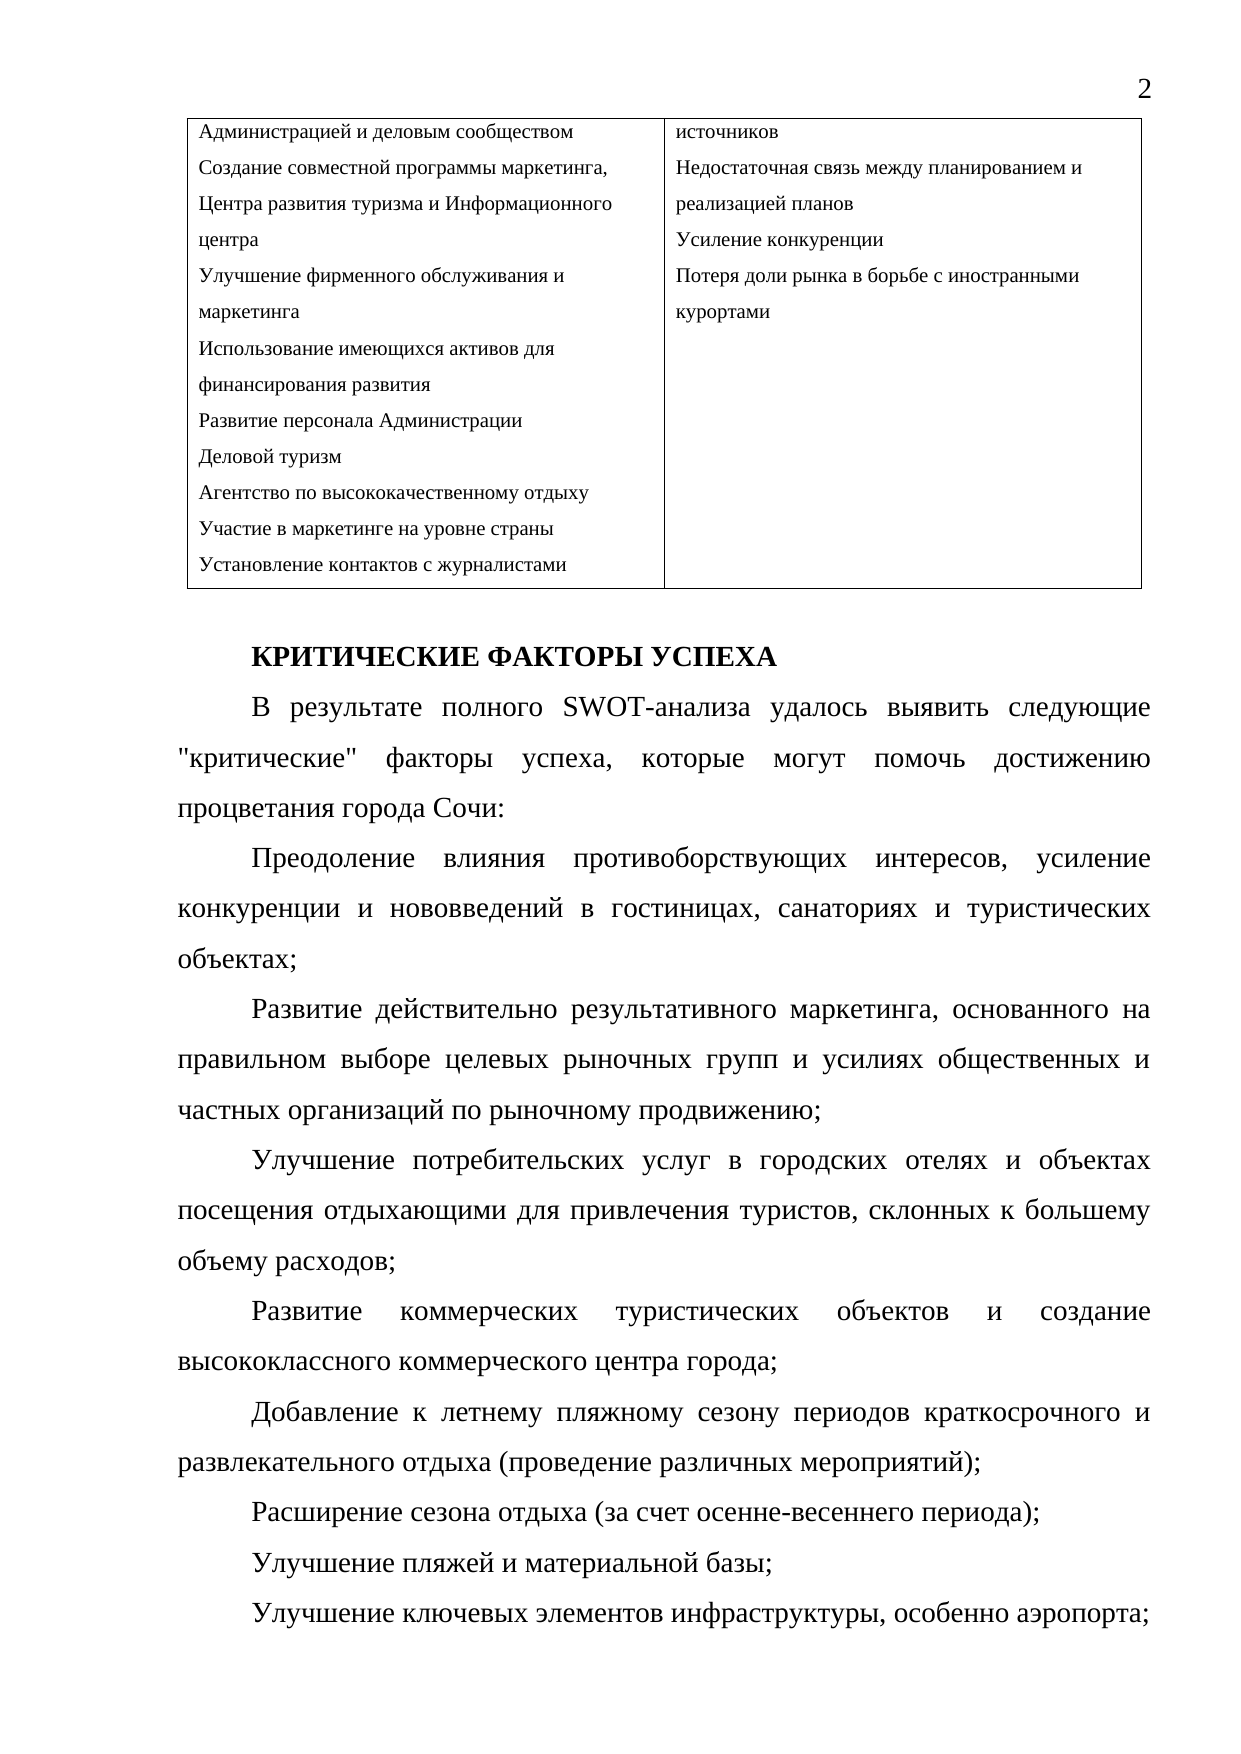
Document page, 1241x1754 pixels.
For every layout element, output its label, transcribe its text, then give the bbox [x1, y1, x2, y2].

text КРИТИЧЕСКИЕ ФАКТОРЫ УСПЕХА [177, 639, 1152, 673]
text В результате полного SWOT-анализа удалось выявить следующие "критические" факторы успеха, которые могут помочь достижению процветания города Сочи: [177, 689, 1152, 823]
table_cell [665, 119, 1141, 588]
text Улучшение потребительских услуг в городских отелях и объектах посещения отдыхающими для привлечения туристов, склонных к большему объему расходов; [177, 1142, 1152, 1276]
text Развитие действительно результативного маркетинга, основанного на правильном выборе целевых рыночных групп и усилиях общественных и частных организаций по рыночному продвижению; [177, 991, 1152, 1125]
text Улучшение пляжей и материальной базы; [177, 1545, 1152, 1578]
text Преодоление влияния противоборствующих интересов, усиление конкуренции и нововведений в гостиницах, санаториях и туристических объектах; [177, 840, 1152, 974]
text Добавление к летнему пляжному сезону периодов краткосрочного и развлекательного отдыха (проведение различных мероприятий); [177, 1394, 1152, 1478]
text Развитие коммерческих туристических объектов и создание высококлассного коммерческого центра города; [177, 1293, 1152, 1377]
text Расширение сезона отдыха (за счет осенне-весеннего периода); [177, 1494, 1152, 1528]
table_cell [188, 119, 664, 588]
text Улучшение ключевых элементов инфраструктуры, особенно аэропорта; [177, 1595, 1152, 1628]
